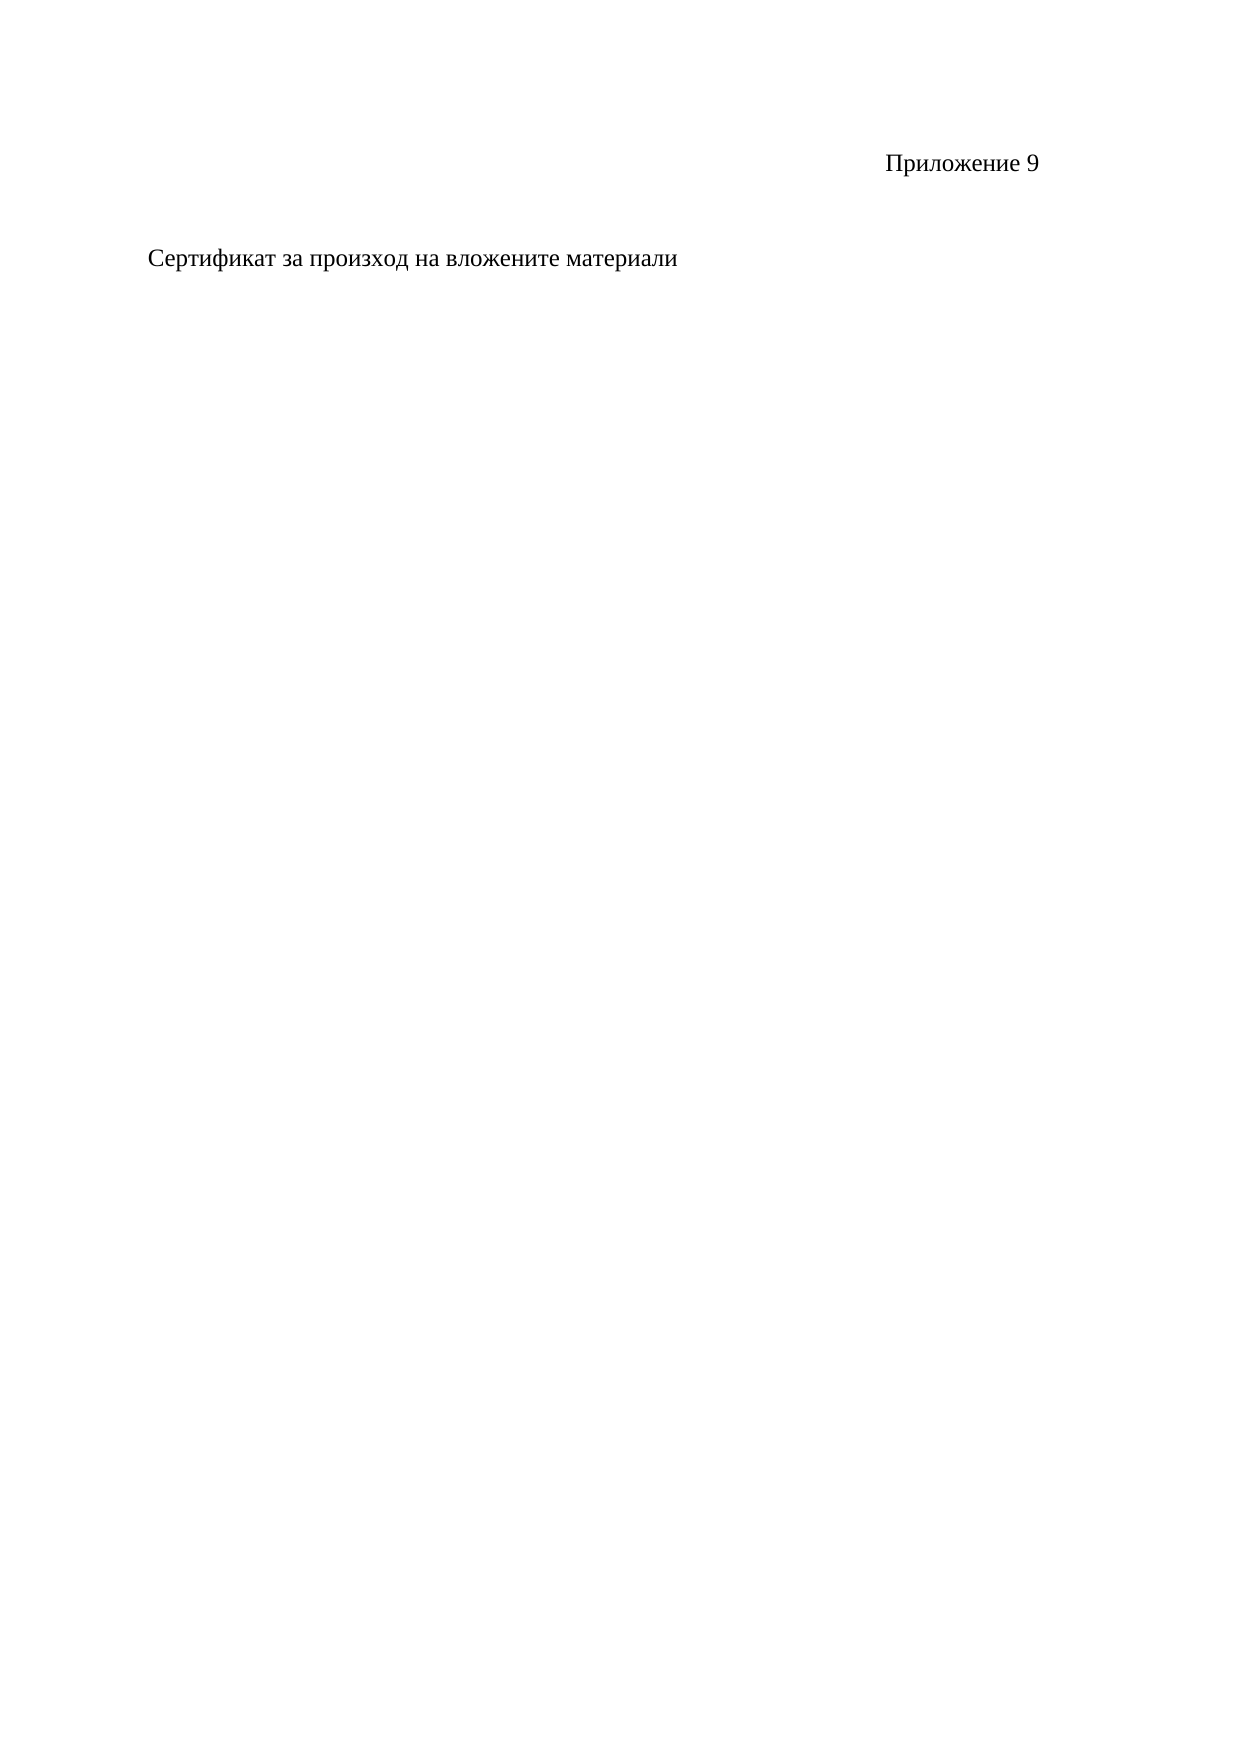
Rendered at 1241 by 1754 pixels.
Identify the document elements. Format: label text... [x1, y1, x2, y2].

text Сертификат за произход на вложените материали [148, 243, 1093, 272]
text Приложение 9 [148, 148, 1093, 176]
